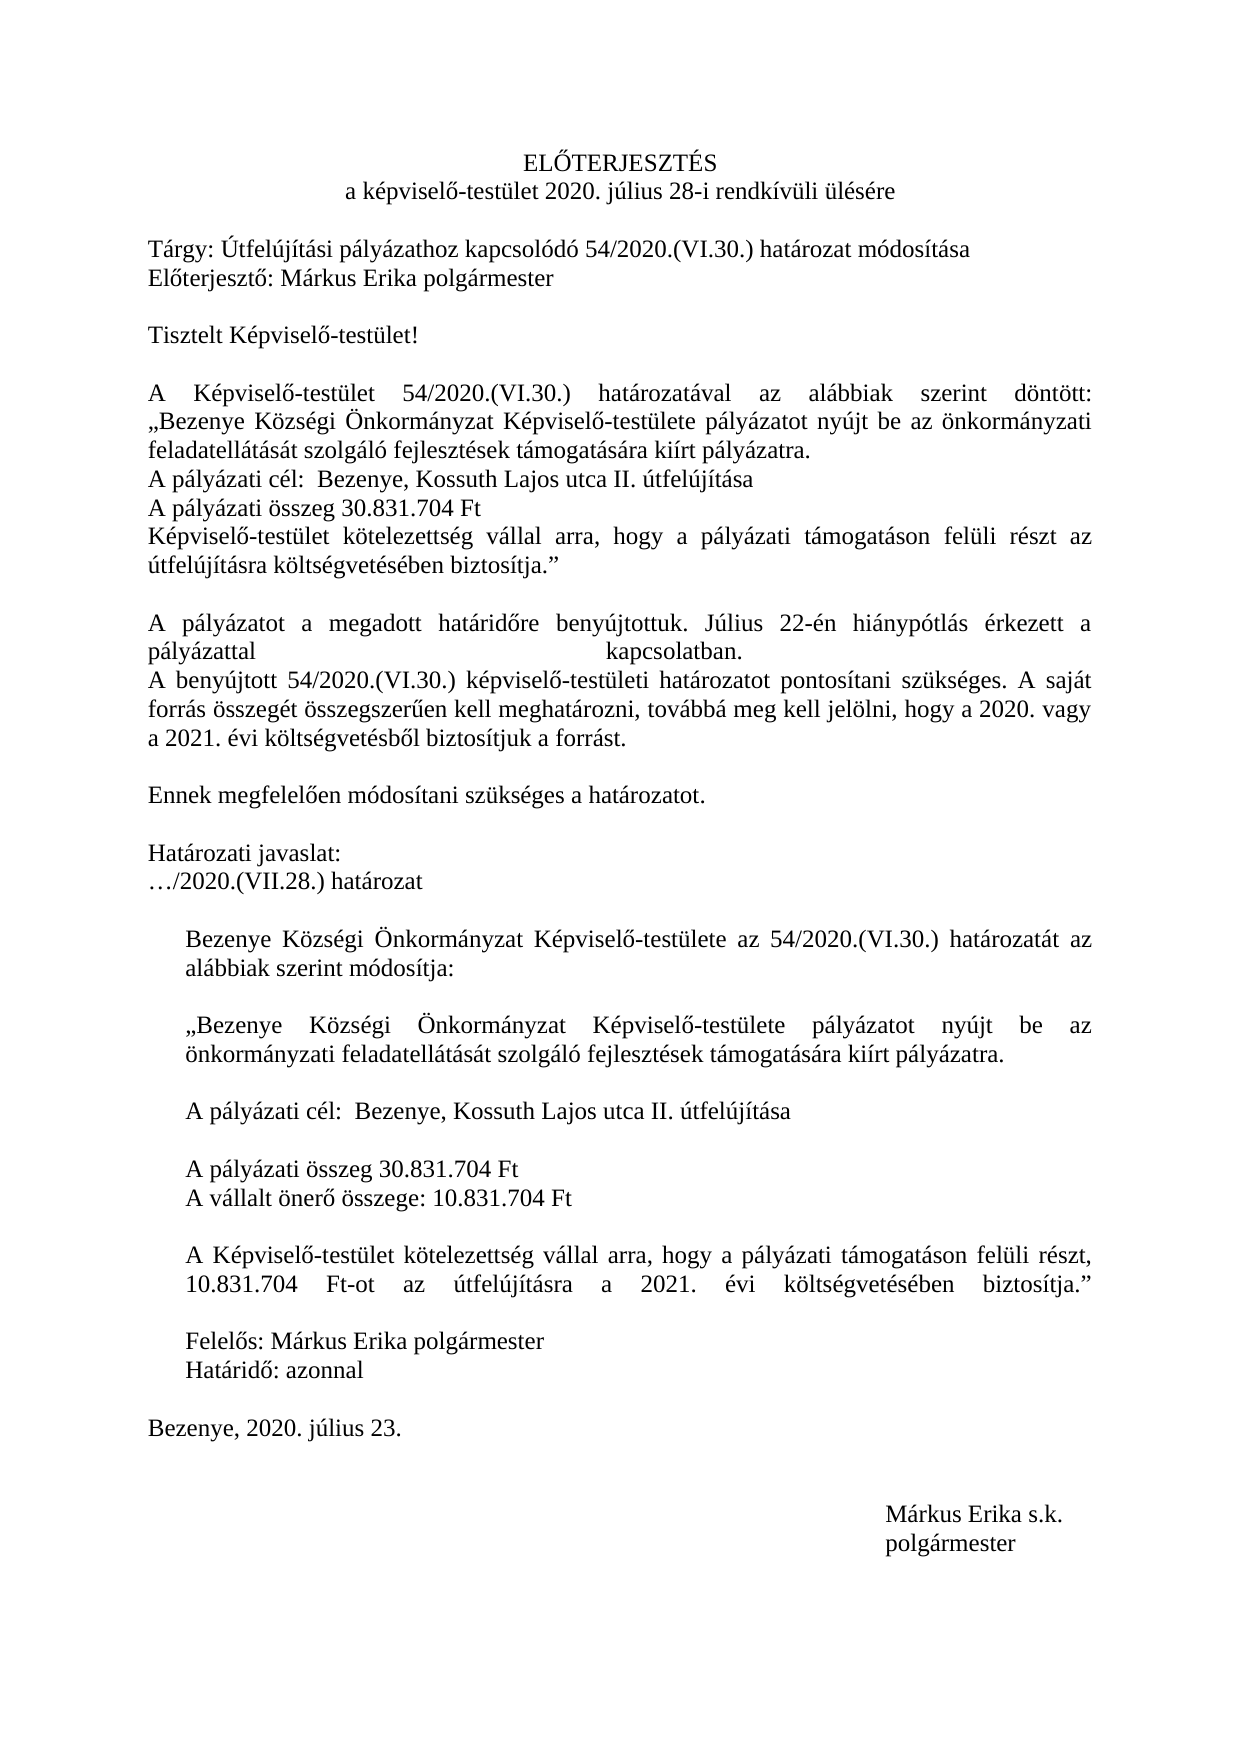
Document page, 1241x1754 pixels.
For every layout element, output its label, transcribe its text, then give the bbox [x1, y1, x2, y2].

text A vállalt önerő összege: 10.831.704 Ft [185, 1183, 1093, 1211]
text A Képviselő-testület kötelezettség vállal arra, hogy a pályázati támogatáson felüli részt, 10.831.704 Ft-ot az útfelújításra a 2021. évi költségvetésében biztosítja.” Felelős: Márkus Erika polgármester [185, 1240, 1093, 1355]
text Tisztelt Képviselő-testület! [148, 320, 1093, 349]
text Bezenye Községi Önkormányzat Képviselő-testülete az 54/2020.(VI.30.) határozatát az alábbiak szerint módosítja: [185, 924, 1093, 981]
text a képviselő-testület 2020. július 28-i rendkívüli ülésére [148, 176, 1093, 205]
text Tárgy: Útfelújítási pályázathoz kapcsolódó 54/2020.(VI.30.) határozat módosítása [148, 234, 1093, 263]
text A Képviselő-testület 54/2020.(VI.30.) határozatával az alábbiak szerint döntött: „Bezenye Községi Önkormányzat Képviselő-testülete pályázatot nyújt be az önkormányzati feladatellátását szolgáló fejlesztések támogatására kiírt pályázatra. [148, 378, 1093, 464]
text …/2020.(VII.28.) határozat [148, 866, 1093, 895]
text polgármester [148, 1528, 1093, 1556]
text Bezenye, 2020. július 23. [148, 1413, 1093, 1441]
text A pályázati összeg 30.831.704 Ft [185, 1154, 1093, 1183]
text „Bezenye Községi Önkormányzat Képviselő-testülete pályázatot nyújt be az önkormányzati feladatellátását szolgáló fejlesztések támogatására kiírt pályázatra. [185, 1010, 1093, 1068]
text Ennek megfelelően módosítani szükséges a határozatot. [148, 780, 1093, 809]
text Képviselő-testület kötelezettség vállal arra, hogy a pályázati támogatáson felüli részt az útfelújításra költségvetésében biztosítja.” [148, 521, 1093, 579]
text Határozati javaslat: [148, 838, 1093, 866]
text A pályázati cél: Bezenye, Kossuth Lajos utca II. útfelújítása [185, 1096, 1093, 1125]
text Márkus Erika s.k. [148, 1499, 1093, 1528]
text Előterjesztő: Márkus Erika polgármester [148, 263, 1093, 291]
text A pályázati cél: Bezenye, Kossuth Lajos utca II. útfelújítása [148, 464, 1093, 493]
text Határidő: azonnal [185, 1355, 1093, 1384]
text ELŐTERJESZTÉS [148, 148, 1093, 176]
text A pályázatot a megadott határidőre benyújtottuk. Július 22-én hiánypótlás érkezett a pályázattal kapcsolatban. A benyújtott 54/2020.(VI.30.) képviselő-testületi határozatot pontosítani szükséges. A saját forrás összegét összegszerűen kell meghatározni, továbbá meg kell jelölni, hogy a 2020. vagy a 2021. évi költségvetésből biztosítjuk a forrást. [148, 608, 1093, 751]
text A pályázati összeg 30.831.704 Ft [148, 493, 1093, 521]
